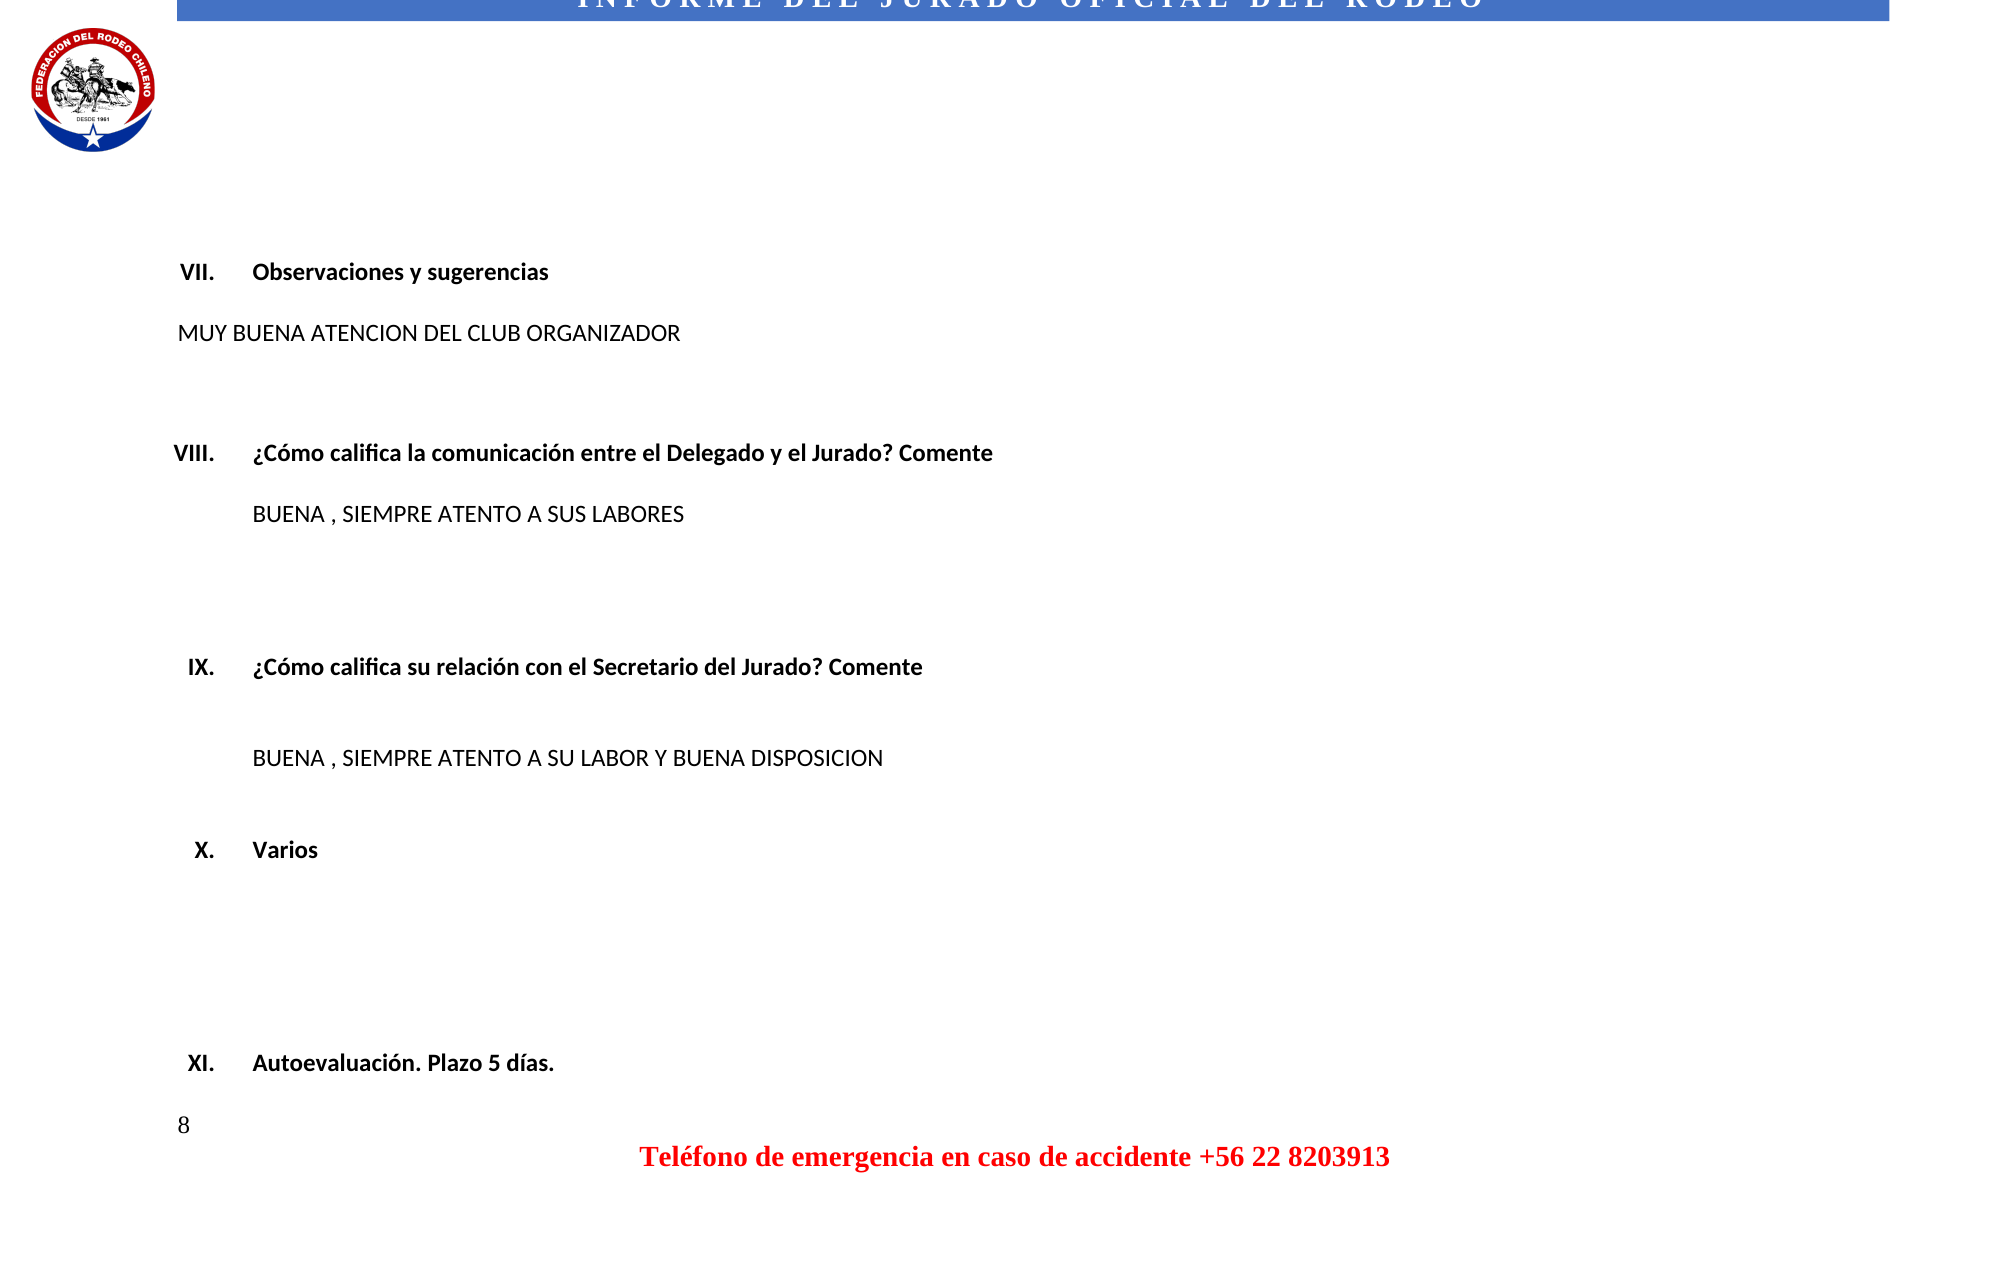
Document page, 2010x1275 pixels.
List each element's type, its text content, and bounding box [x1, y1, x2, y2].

text MUY BUENA ATENCION DEL CLUB ORGANIZADOR [177, 317, 1683, 347]
list Varios [215, 834, 1683, 864]
list BUENA , SIEMPRE ATENTO A SU LABOR Y BUENA DISPOSICION [252, 742, 1683, 773]
list Observaciones y sugerencias [215, 256, 1683, 286]
list ¿Cómo califica su relación con el Secretario del Jurado? Comente [215, 651, 1683, 681]
picture [31, 28, 155, 152]
list Autoevaluación. Plazo 5 días. [215, 1048, 1683, 1078]
text BUENA , SIEMPRE ATENTO A SUS LABORES [252, 498, 1683, 529]
list ¿Cómo califica la comunicación entre el Delegado y el Jurado? Comente [215, 437, 1683, 468]
